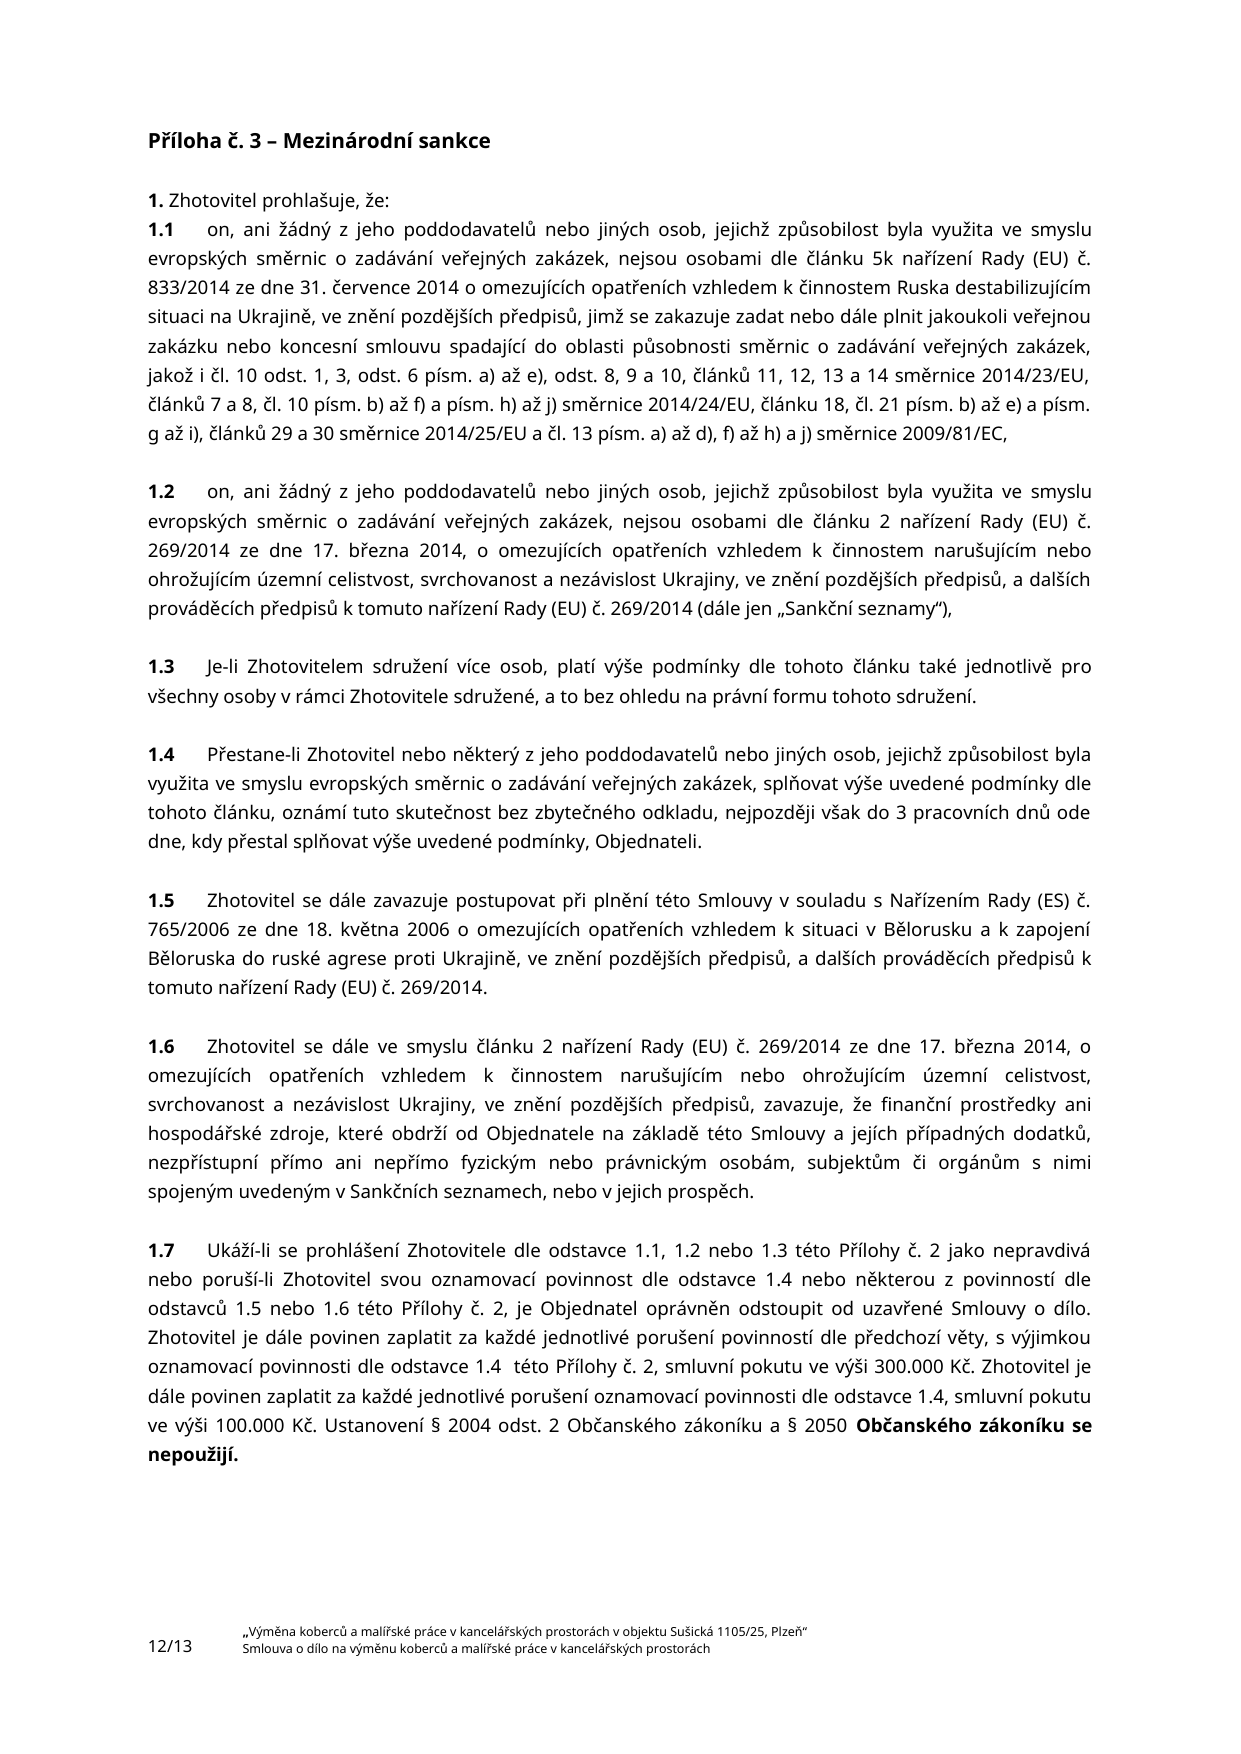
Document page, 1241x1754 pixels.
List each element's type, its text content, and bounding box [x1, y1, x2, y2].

text 1. Zhotovitel prohlašuje, že: [148, 184, 1092, 213]
text 1.7 Ukáží-li se prohlášení Zhotovitele dle odstavce 1.1, 1.2 nebo 1.3 této Přílohy č. 2 jako nepravdivá nebo poruší-li Zhotovitel svou oznamovací povinnost dle odstavce 1.4 nebo některou z povinností dle odstavců 1.5 nebo 1.6 této Přílohy č. 2, je Objednatel oprávněn odstoupit od uzavřené Smlouvy o dílo. Zhotovitel je dále povinen zaplatit za každé jednotlivé porušení povinností dle předchozí věty, s výjimkou oznamovací povinnosti dle odstavce 1.4 této Přílohy č. 2, smluvní pokutu ve výši 300.000 Kč. Zhotovitel je dále povinen zaplatit za každé jednotlivé porušení oznamovací povinnosti dle odstavce 1.4, smluvní pokutu ve výši 100.000 Kč. Ustanovení § 2004 odst. 2 Občanského zákoníku a § 2050 Občanského zákoníku se nepoužijí. [148, 1234, 1092, 1467]
text 1.6 Zhotovitel se dále ve smyslu článku 2 nařízení Rady (EU) č. 269/2014 ze dne 17. března 2014, o omezujících opatřeních vzhledem k činnostem narušujícím nebo ohrožujícím územní celistvost, svrchovanost a nezávislost Ukrajiny, ve znění pozdějších předpisů, zavazuje, že finanční prostředky ani hospodářské zdroje, které obdrží od Objednatele na základě této Smlouvy a jejích případných dodatků, nezpřístupní přímo ani nepřímo fyzickým nebo právnickým osobám, subjektům či orgánům s nimi spojeným uvedeným v Sankčních seznamech, nebo v jejich prospěch. [148, 1030, 1092, 1205]
text 1.5 Zhotovitel se dále zavazuje postupovat při plnění této Smlouvy v souladu s Nařízením Rady (ES) č. 765/2006 ze dne 18. května 2006 o omezujících opatřeních vzhledem k situaci v Bělorusku a k zapojení Běloruska do ruské agrese proti Ukrajině, ve znění pozdějších předpisů, a dalších prováděcích předpisů k tomuto nařízení Rady (EU) č. 269/2014. [148, 884, 1092, 1001]
text 1.4 Přestane-li Zhotovitel nebo některý z jeho poddodavatelů nebo jiných osob, jejichž způsobilost byla využita ve smyslu evropských směrnic o zadávání veřejných zakázek, splňovat výše uvedené podmínky dle tohoto článku, oznámí tuto skutečnost bez zbytečného odkladu, nejpozději však do 3 pracovních dnů ode dne, kdy přestal splňovat výše uvedené podmínky, Objednateli. [148, 738, 1092, 855]
text 1.1 on, ani žádný z jeho poddodavatelů nebo jiných osob, jejichž způsobilost byla využita ve smyslu evropských směrnic o zadávání veřejných zakázek, nejsou osobami dle článku 5k nařízení Rady (EU) č. 833/2014 ze dne 31. července 2014 o omezujících opatřeních vzhledem k činnostem Ruska destabilizujícím situaci na Ukrajině, ve znění pozdějších předpisů, jimž se zakazuje zadat nebo dále plnit jakoukoli veřejnou zakázku nebo koncesní smlouvu spadající do oblasti působnosti směrnic o zadávání veřejných zakázek, jakož i čl. 10 odst. 1, 3, odst. 6 písm. a) až e), odst. 8, 9 a 10, článků 11, 12, 13 a 14 směrnice 2014/23/EU, článků 7 a 8, čl. 10 písm. b) až f) a písm. h) až j) směrnice 2014/24/EU, článku 18, čl. 21 písm. b) až e) a písm. g až i), článků 29 a 30 směrnice 2014/25/EU a čl. 13 písm. a) až d), f) až h) a j) směrnice 2009/81/EC, [148, 213, 1092, 446]
text 1.2 on, ani žádný z jeho poddodavatelů nebo jiných osob, jejichž způsobilost byla využita ve smyslu evropských směrnic o zadávání veřejných zakázek, nejsou osobami dle článku 2 nařízení Rady (EU) č. 269/2014 ze dne 17. března 2014, o omezujících opatřeních vzhledem k činnostem narušujícím nebo ohrožujícím územní celistvost, svrchovanost a nezávislost Ukrajiny, ve znění pozdějších předpisů, a dalších prováděcích předpisů k tomuto nařízení Rady (EU) č. 269/2014 (dále jen „Sankční seznamy“), [148, 476, 1092, 621]
text Příloha č. 3 – Mezinárodní sankce [148, 126, 1092, 155]
text 1.3 Je-li Zhotovitelem sdružení více osob, platí výše podmínky dle tohoto článku také jednotlivě pro všechny osoby v rámci Zhotovitele sdružené, a to bez ohledu na právní formu tohoto sdružení. [148, 651, 1092, 709]
